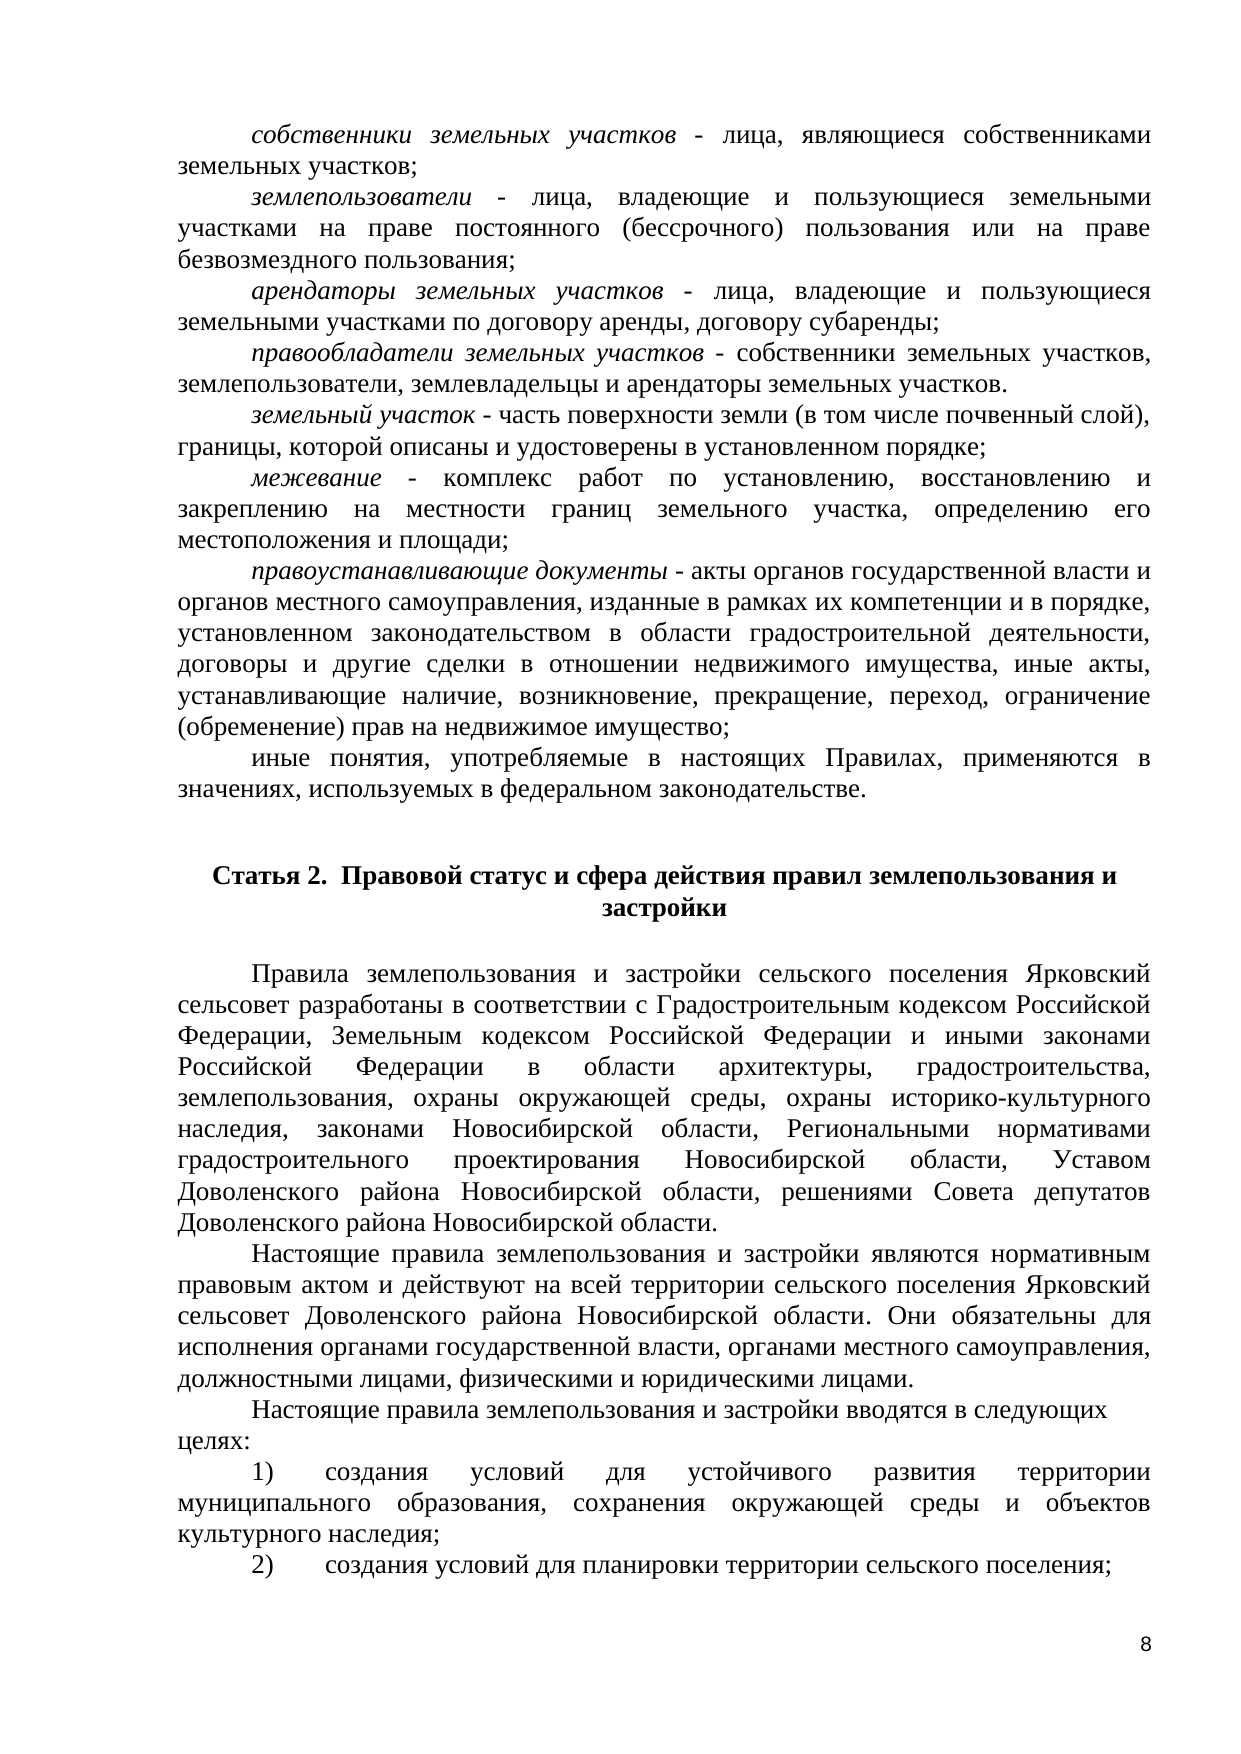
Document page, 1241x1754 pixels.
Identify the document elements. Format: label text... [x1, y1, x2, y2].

text Настоящие правила землепользования и застройки вводятся в следующих целях: [177, 1393, 1152, 1455]
text земельный участок - часть поверхности земли (в том числе почвенный слой), границы, которой описаны и удостоверены в установленном порядке; [177, 398, 1152, 461]
text Правила землепользования и застройки сельского поселения Ярковский сельсовет разработаны в соответствии с Градостроительным кодексом Российской Федерации, Земельным кодексом Российской Федерации и иными законами Российской Федерации в области архитектуры, градостроительства, землепользования, охраны окружающей среды, охраны историко-культурного наследия, законами Новосибирской области, Региональными нормативами градостроительного проектирования Новосибирской области, Уставом Доволенского района Новосибирской области, решениями Совета депутатов Доволенского района Новосибирской области. [177, 957, 1152, 1237]
text собственники земельных участков - лица, являющиеся собственниками земельных участков; [177, 118, 1152, 180]
text землепользователи - лица, владеющие и пользующиеся земельными участками на праве постоянного (бессрочного) пользования или на праве безвозмездного пользования; [177, 180, 1152, 274]
text межевание - комплекс работ по установлению, восстановлению и закреплению на местности границ земельного участка, определению его местоположения и площади; [177, 461, 1152, 554]
text 2) создания условий для планировки территории сельского поселения; [177, 1548, 1152, 1580]
text Настоящие правила землепользования и застройки являются нормативным правовым актом и действуют на всей территории сельского поселения Ярковский сельсовет Доволенского района Новосибирской области. Они обязательны для исполнения органами государственной власти, органами местного самоуправления, должностными лицами, физическими и юридическими лицами. [177, 1237, 1152, 1393]
subtitle Статья 2. Правовой статус и сфера действия правил землепользования и застройки [177, 859, 1152, 922]
text правообладатели земельных участков - собственники земельных участков, землепользователи, землевладельцы и арендаторы земельных участков. [177, 336, 1152, 398]
text иные понятия, употребляемые в настоящих Правилах, применяются в значениях, используемых в федеральном законодательстве. [177, 741, 1152, 803]
text 1) создания условий для устойчивого развития территории муниципального образования, сохранения окружающей среды и объектов культурного наследия; [177, 1455, 1152, 1548]
text арендаторы земельных участков - лица, владеющие и пользующиеся земельными участками по договору аренды, договору субаренды; [177, 274, 1152, 336]
text правоустанавливающие документы - акты органов государственной власти и органов местного самоуправления, изданные в рамках их компетенции и в порядке, установленном законодательством в области градостроительной деятельности, договоры и другие сделки в отношении недвижимого имущества, иные акты, устанавливающие наличие, возникновение, прекращение, переход, ограничение (обременение) прав на недвижимое имущество; [177, 554, 1152, 741]
